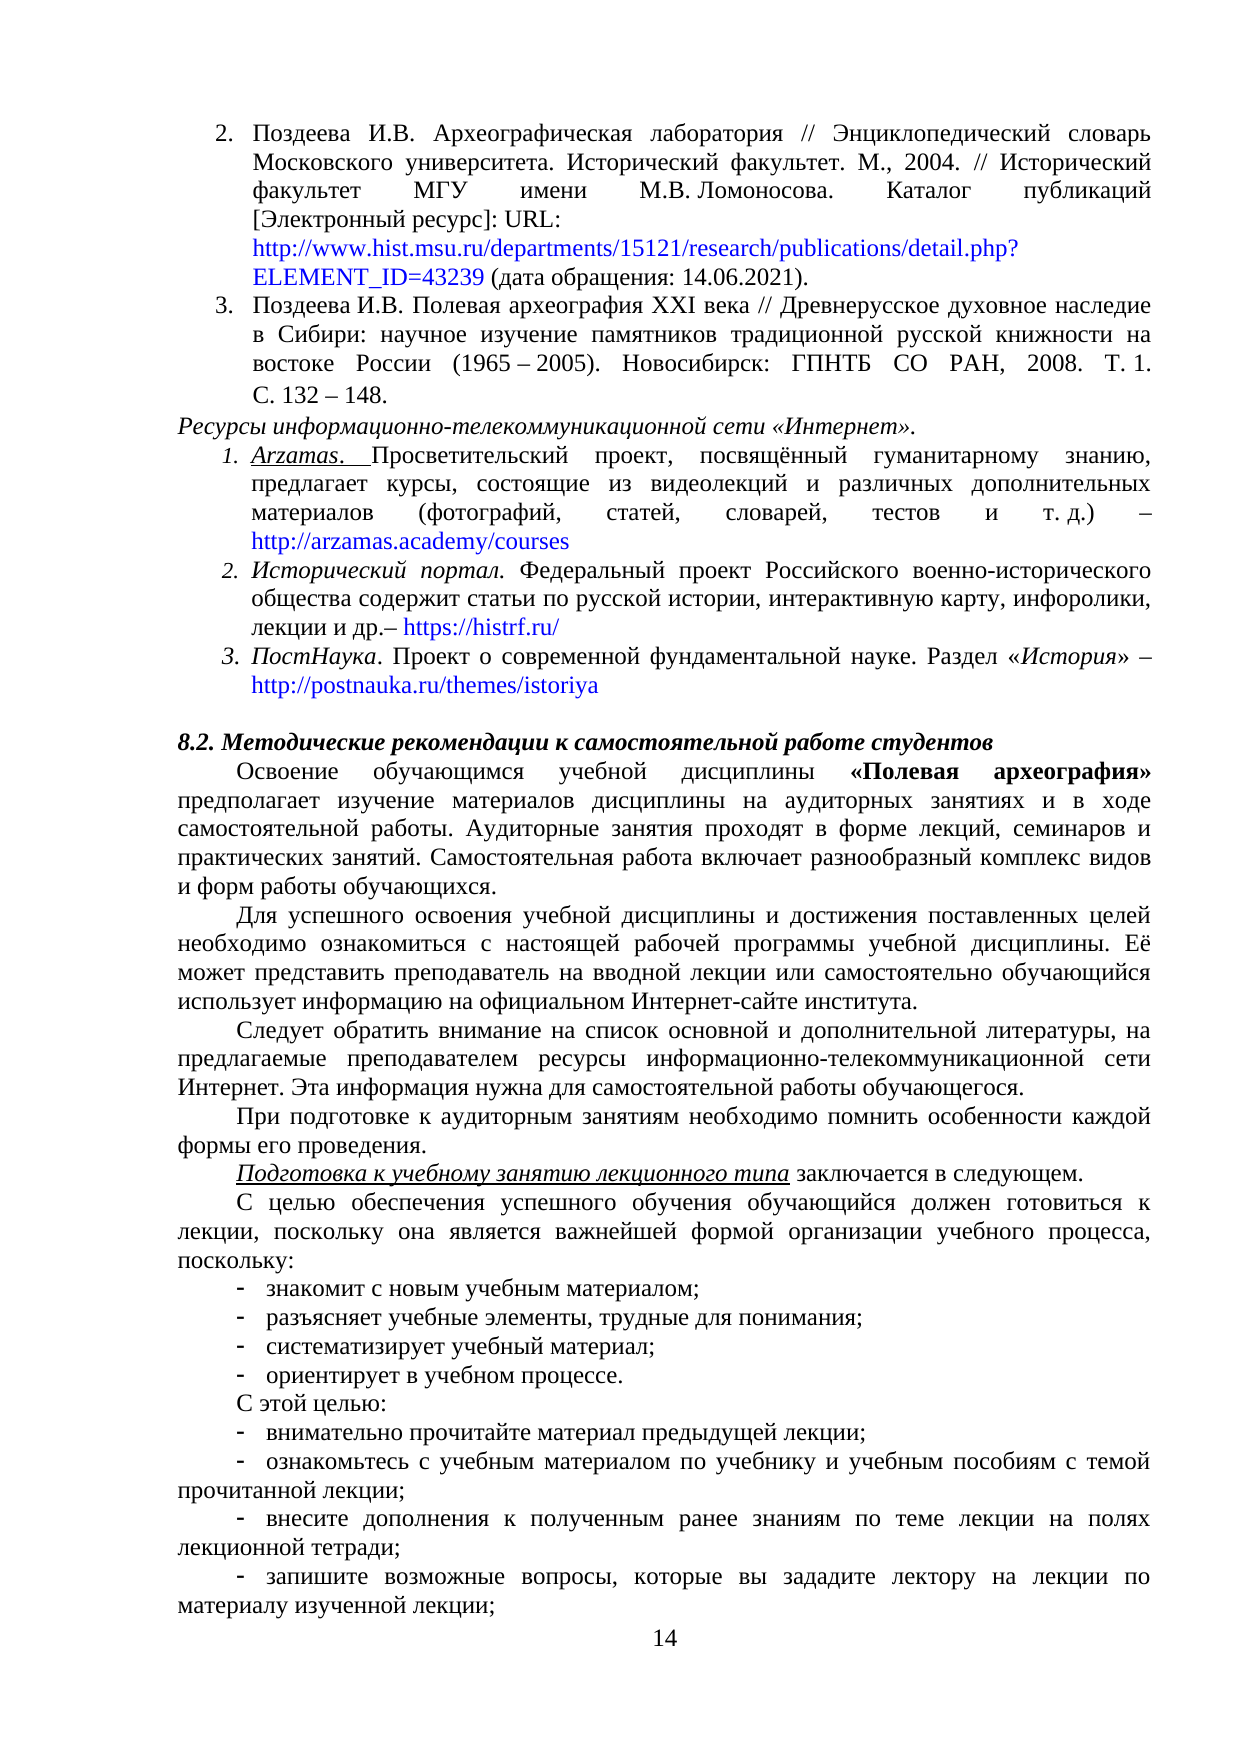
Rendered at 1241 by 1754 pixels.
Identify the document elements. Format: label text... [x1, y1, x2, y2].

text Для успешного освоения учебной дисциплины и достижения поставленных целей необходимо ознакомиться c настоящей рабочей программы учебной дисциплины. Её может представить преподаватель на вводной лекции или самостоятельно обучающийся использует информацию на официальном Интернет-сайте института. [177, 900, 1152, 1015]
list ознакомьтесь с учебным материалом по учебнику и учебным пособиям с темой прочитанной лекции; [177, 1446, 1152, 1503]
list ориентирует в учебном процессе. [177, 1360, 1152, 1388]
text Подготовка к учебному занятию лекционного типа заключается в следующем. [177, 1158, 1152, 1187]
text При подготовке к аудиторным занятиям необходимо помнить особенности каждой формы его проведения. [177, 1101, 1152, 1158]
list внесите дополнения к полученным ранее знаниям по теме лекции на полях лекционной тетради; [177, 1503, 1152, 1561]
list Поздеева И.В. Полевая археография XXI века // Древнерусское духовное наследие в Сибири: научное изучение памятников традиционной русской книжности на востоке России (1965 – 2005). Новосибирск: ГПНТБ СО РАН, 2008. Т. 1. С. 132 – 148. [215, 291, 1152, 411]
list разъясняет учебные элементы, трудные для понимания; [177, 1302, 1152, 1331]
text С этой целью: [177, 1388, 1152, 1417]
list запишите возможные вопросы, которые вы зададите лектору на лекции по материалу изученной лекции; [177, 1561, 1152, 1618]
text Следует обратить внимание на список основной и дополнительной литературы, на предлагаемые преподавателем ресурсы информационно-телекоммуникационной сети Интернет. Эта информация нужна для самостоятельной работы обучающегося. [177, 1015, 1152, 1101]
list ПостНаука. Проект о современной фундаментальной науке. Раздел «История» – http://postnauka.ru/themes/istoriya [222, 641, 1152, 698]
list Arzamas. Просветительский проект, посвящённый гуманитарному знанию, предлагает курсы, состоящие из видеолекций и различных дополнительных материалов (фотографий, статей, словарей, тестов и т. д.) – http://arzamas.academy/courses [222, 440, 1152, 555]
list систематизирует учебный материал; [177, 1331, 1152, 1360]
text Освоение обучающимся учебной дисциплины «Полевая археография» предполагает изучение материалов дисциплины на аудиторных занятиях и в ходе самостоятельной работы. Аудиторные занятия проходят в форме лекций, семинаров и практических занятий. Самостоятельная работа включает разнообразный комплекс видов и форм работы обучающихся. [177, 756, 1152, 900]
list внимательно прочитайте материал предыдущей лекции; [177, 1417, 1152, 1446]
text Ресурсы информационно-телекоммуникационной сети «Интернет». [177, 411, 1152, 440]
text С целью обеспечения успешного обучения обучающийся должен готовиться к лекции, поскольку она является важнейшей формой организации учебного процесса, поскольку: [177, 1187, 1152, 1273]
list знакомит с новым учебным материалом; [177, 1273, 1152, 1302]
list Исторический портал. Федеральный проект Российского военно-исторического общества содержит статьи по русской истории, интерактивную карту, инфоролики, лекции и др.– https://histrf.ru/ [222, 555, 1152, 641]
text 8.2. Методические рекомендации к самостоятельной работе студентов [177, 727, 1152, 756]
list Поздеева И.В. Археографическая лаборатория // Энциклопедический словарь Московского университета. Исторический факультет. М., 2004. // Исторический факультет МГУ имени М.В. Ломоносова. Каталог публикаций [Электронный ресурс]: URL: http://www.hist.msu.ru/departments/15121/research/publications/detail.php?ELEMENT_ID=43239 (дата обращения: 14.06.2021). [215, 118, 1152, 291]
